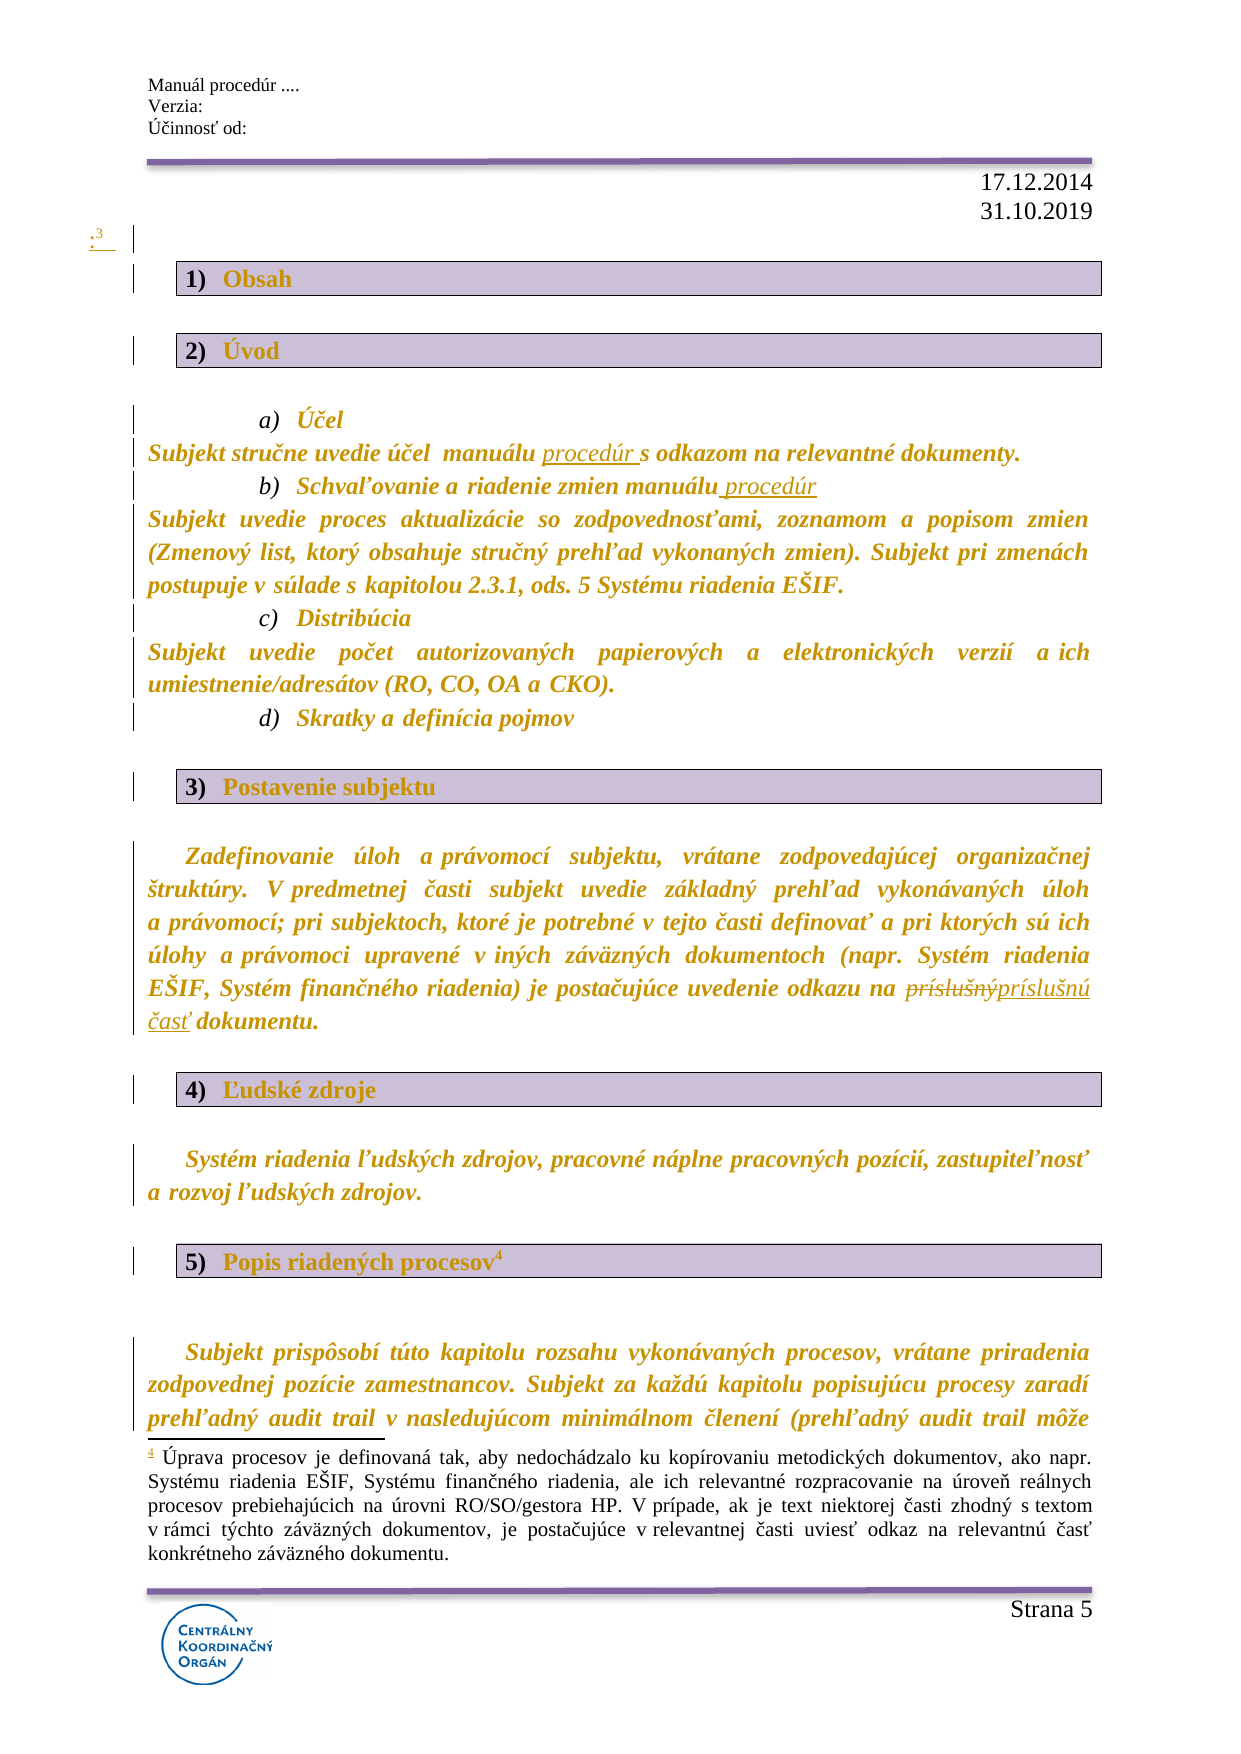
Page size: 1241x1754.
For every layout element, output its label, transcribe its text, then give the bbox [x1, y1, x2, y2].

list Schvaľovanie a riadenie zmien manuálu [258, 471, 1093, 500]
list Skratky a definícia pojmov [258, 703, 1093, 731]
text Subjekt uvedie proces aktualizácie so zodpovednosťami, zoznamom a popisom zmien (Zmenový list, ktorý obsahuje stručný prehľad vykonaných zmien). Subjekt pri zmenách postupuje v súlade s kapitolou 2.3.1, ods. 5 Systému riadenia EŠIF. [148, 504, 1093, 599]
text Systém riadenia ľudských zdrojov, pracovné náplne pracovných pozícií, zastupiteľnosť a rozvoj ľudských zdrojov. [148, 1144, 1093, 1206]
picture [159, 1602, 272, 1684]
list Popis riadených procesov [177, 1245, 1101, 1277]
list Distribúcia [258, 603, 1093, 632]
list Účel [258, 405, 1093, 434]
text Subjekt stručne uvedie účel manuálu s odkazom na relevantné dokumenty. [148, 438, 1093, 467]
list Ľudské zdroje [177, 1073, 1101, 1106]
text Subjekt uvedie počet autorizovaných papierových a elektronických verzií a ich umiestnenie/adresátov (RO, CO, OA a CKO). [148, 637, 1093, 698]
list Úvod [177, 334, 1101, 367]
text Zadefinovanie úloh a právomocí subjektu, vrátane zodpovedajúcej organizačnej štruktúry. V predmetnej časti subjekt uvedie základný prehľad vykonávaných úloh a právomocí; pri subjektoch, ktoré je potrebné v tejto časti definovať a pri ktorých sú ich úlohy a právomoci upravené v iných záväzných dokumentoch (napr. Systém riadenia EŠIF, Systém finančného riadenia) je postačujúce uvedenie odkazu na dokumentu. [148, 841, 1093, 1035]
list Postavenie subjektu [177, 770, 1101, 803]
list Obsah [177, 262, 1101, 295]
